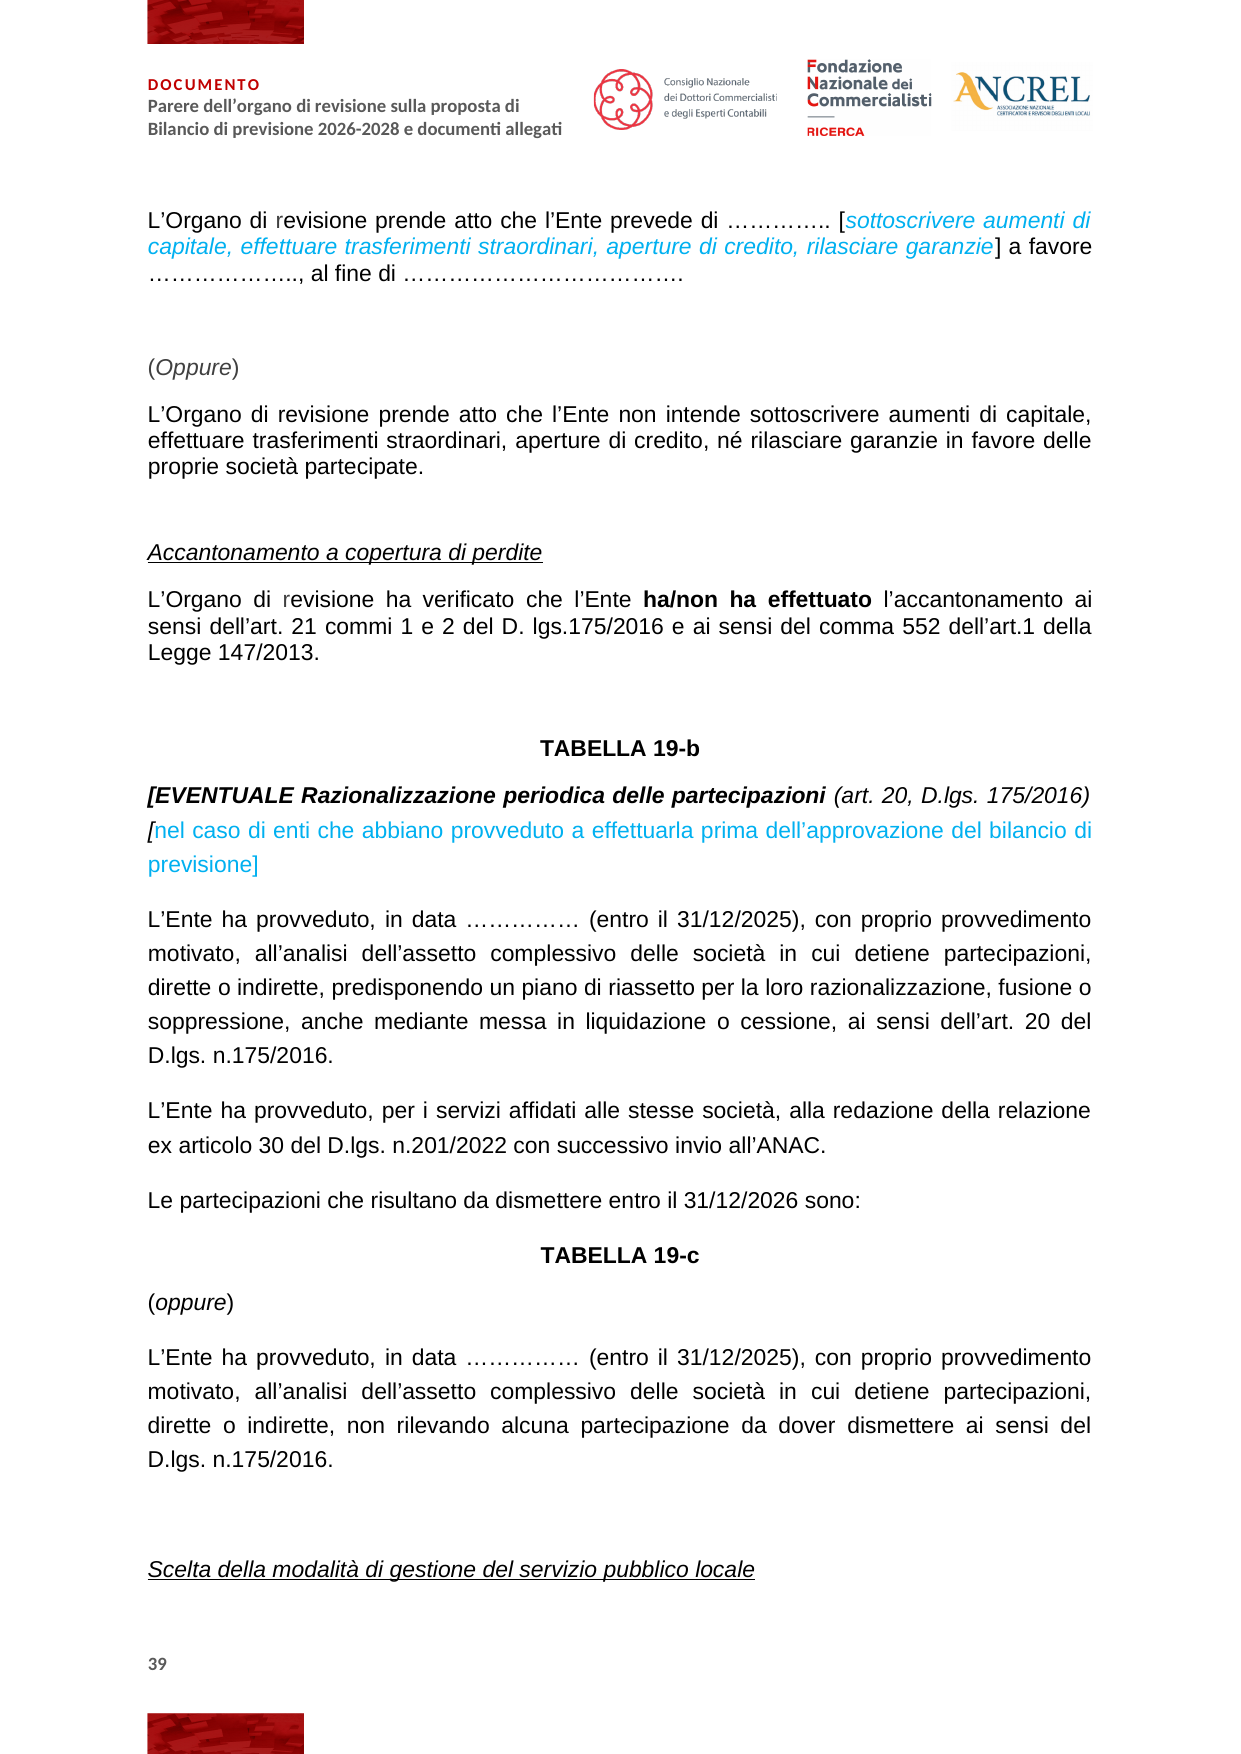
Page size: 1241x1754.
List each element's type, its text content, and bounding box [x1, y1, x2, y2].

text Accantonamento a copertura di perdite [147, 539, 1092, 566]
text (oppure) [147, 1289, 1092, 1315]
text [EVENTUALE Razionalizzazione periodica delle partecipazioni (art. 20, D.lgs. 175/2016) [nel caso di enti che abbiano provveduto a effettuarla prima dell’approvazione del bilancio di previsione] [147, 782, 1092, 877]
text L’Ente ha provveduto, per i servizi affidati alle stesse società, alla redazione della relazione ex articolo 30 del D.lgs. n.201/2022 con successivo invio all’ANAC. [147, 1097, 1092, 1158]
text L’Organo di revisione prende atto che l’Ente non intende sottoscrivere aumenti di capitale, effettuare trasferimenti straordinari, aperture di credito, né rilasciare garanzie in favore delle proprie società partecipate. [147, 401, 1092, 479]
text TABELLA 19-c [147, 1242, 1092, 1268]
text Le partecipazioni che risultano da dismettere entro il 31/12/2026 sono: [147, 1187, 1092, 1213]
text L’Organo di revisione prende atto che l’Ente prevede di ………….. [sottoscrivere aumenti di capitale, effettuare trasferimenti straordinari, aperture di credito, rilasciare garanzie] a favore ……………….., al fine di ………………………………. [147, 207, 1092, 286]
picture [951, 62, 1094, 131]
picture [148, 0, 304, 44]
text L’Ente ha provveduto, in data …………… (entro il 31/12/2025), con proprio provvedimento motivato, all’analisi dell’assetto complessivo delle società in cui detiene partecipazioni, dirette o indirette, non rilevando alcuna partecipazione da dover dismettere ai sensi del D.lgs. n.175/2016. [147, 1344, 1092, 1473]
text Scelta della modalità di gestione del servizio pubblico locale [147, 1556, 1092, 1583]
picture [148, 1714, 304, 1754]
text (Oppure) [147, 354, 1092, 380]
text TABELLA 19-b [147, 735, 1092, 762]
text L’Organo di revisione ha verificato che l’Ente ha/non ha effettuato l’accantonamento ai sensi dell’art. 21 commi 1 e 2 del D. lgs.175/2016 e ai sensi del comma 552 dell’art.1 della Legge 147/2013. [147, 586, 1092, 666]
picture [807, 59, 932, 136]
picture [593, 69, 777, 130]
text L’Ente ha provveduto, in data …………… (entro il 31/12/2025), con proprio provvedimento motivato, all’analisi dell’assetto complessivo delle società in cui detiene partecipazioni, dirette o indirette, predisponendo un piano di riassetto per la loro razionalizzazione, fusione o soppressione, anche mediante messa in liquidazione o cessione, ai sensi dell’art. 20 del D.lgs. n.175/2016. [147, 906, 1092, 1069]
